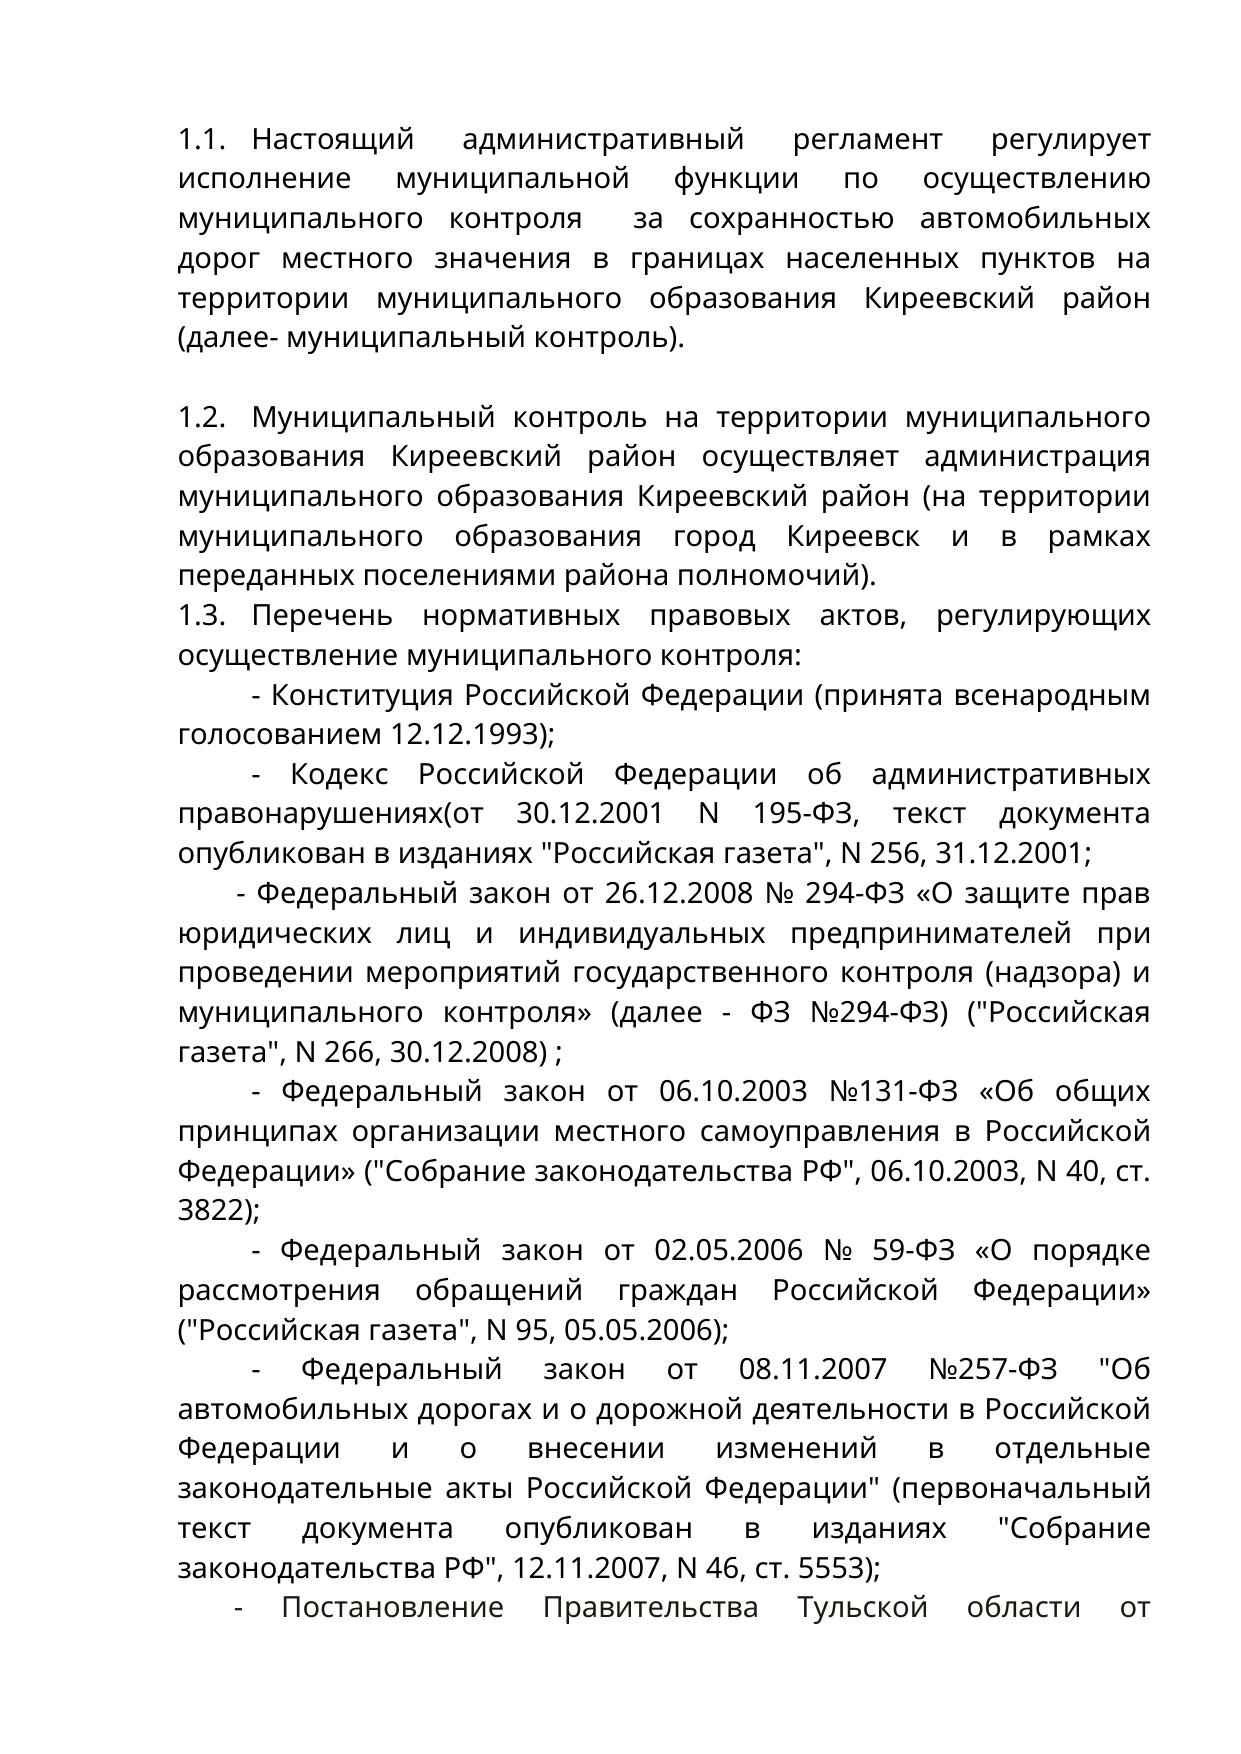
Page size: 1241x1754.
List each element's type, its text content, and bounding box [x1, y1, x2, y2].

list Настоящий административный регламент регулирует исполнение муниципальной функции по осуществлению муниципального контроля за сохранностью автомобильных дорог местного значения в границах населенных пунктов на территории муниципального образования Киреевский район (далее- муниципальный контроль). [177, 118, 1152, 356]
list Перечень нормативных правовых актов, регулирующих осуществление муниципального контроля: [177, 594, 1152, 674]
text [177, 1587, 1152, 1626]
text - Конституция Российской Федерации (принята всенародным голосованием 12.12.1993); [177, 674, 1152, 753]
text - Федеральный закон от 26.12.2008 № 294-ФЗ «О защите прав юридических лиц и индивидуальных предпринимателей при проведении мероприятий государственного контроля (надзора) и муниципального контроля» (далее - ФЗ №294-ФЗ) ("Российская газета", N 266, 30.12.2008) ; [177, 872, 1152, 1071]
text - Кодекс Российской Федерации об административных правонарушениях(от 30.12.2001 N 195-ФЗ, текст документа опубликован в изданиях "Российская газета", N 256, 31.12.2001; [177, 753, 1152, 872]
text - Федеральный закон от 02.05.2006 № 59-ФЗ «О порядке рассмотрения обращений граждан Российской Федерации» ("Российская газета", N 95, 05.05.2006); [177, 1229, 1152, 1348]
list Муниципальный контроль на территории муниципального образования Киреевский район осуществляет администрация муниципального образования Киреевский район (на территории муниципального образования город Киреевск и в рамках переданных поселениями района полномочий). [177, 396, 1152, 594]
text - Федеральный закон от 06.10.2003 №131-ФЗ «Об общих принципах организации местного самоуправления в Российской Федерации» ("Собрание законодательства РФ", 06.10.2003, N 40, ст. 3822); [177, 1071, 1152, 1229]
text - Федеральный закон от 08.11.2007 №257-ФЗ "Об автомобильных дорогах и о дорожной деятельности в Российской Федерации и о внесении изменений в отдельные законодательные акты Российской Федерации" (первоначальный текст документа опубликован в изданиях "Собрание законодательства РФ", 12.11.2007, N 46, ст. 5553); [177, 1348, 1152, 1587]
